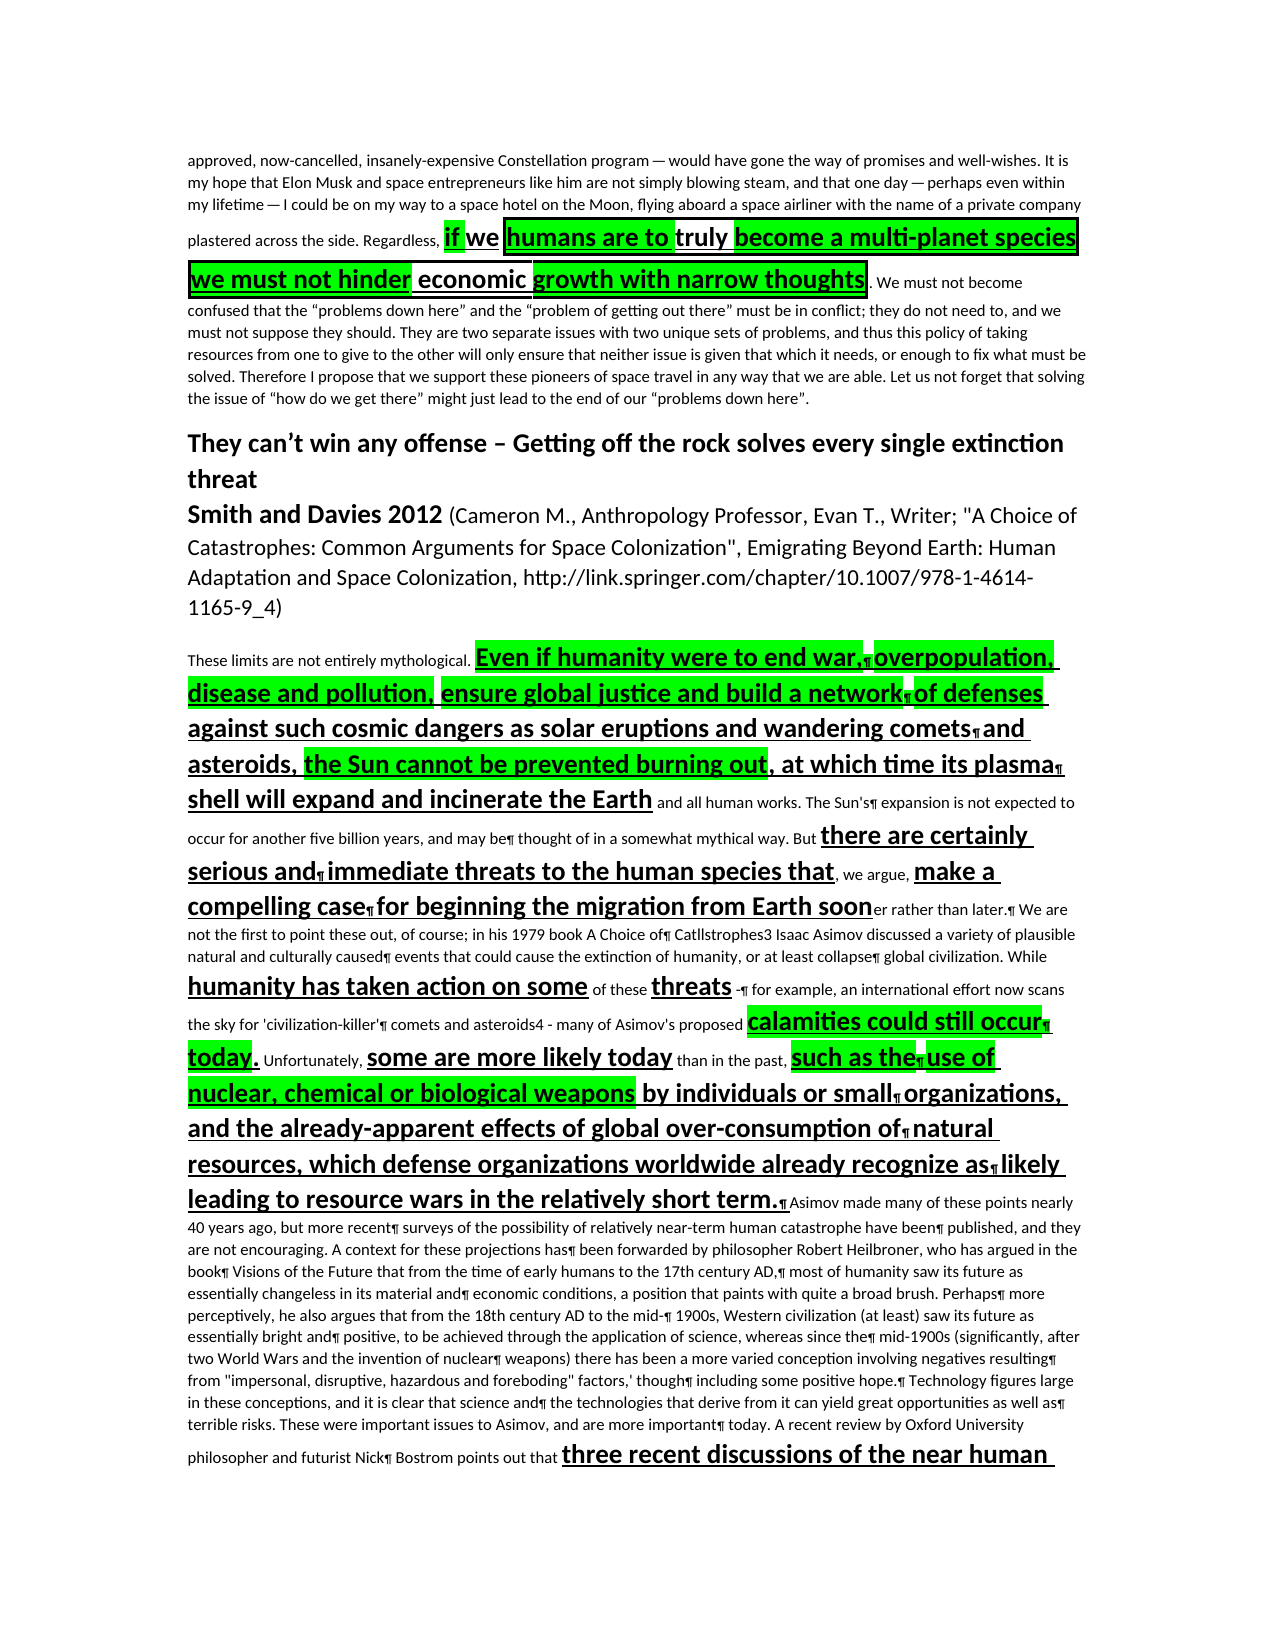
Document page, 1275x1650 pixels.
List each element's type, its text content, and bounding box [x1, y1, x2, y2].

text Smith and Davies 2012 (Cameron M., Anthropology Professor, Evan T., Writer; "A Choice of Catastrophes: Common Arguments for Space Colonization", Emigrating Beyond Earth: Human Adaptation and Space Colonization, http://link.springer.com/chapter/10.1007/978-1-4614-1165-9_4) [187, 498, 1087, 621]
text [187, 150, 1087, 408]
subtitle They can’t win any offense – Getting off the rock solves every single extinction threat [187, 426, 1087, 495]
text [187, 640, 1087, 1470]
